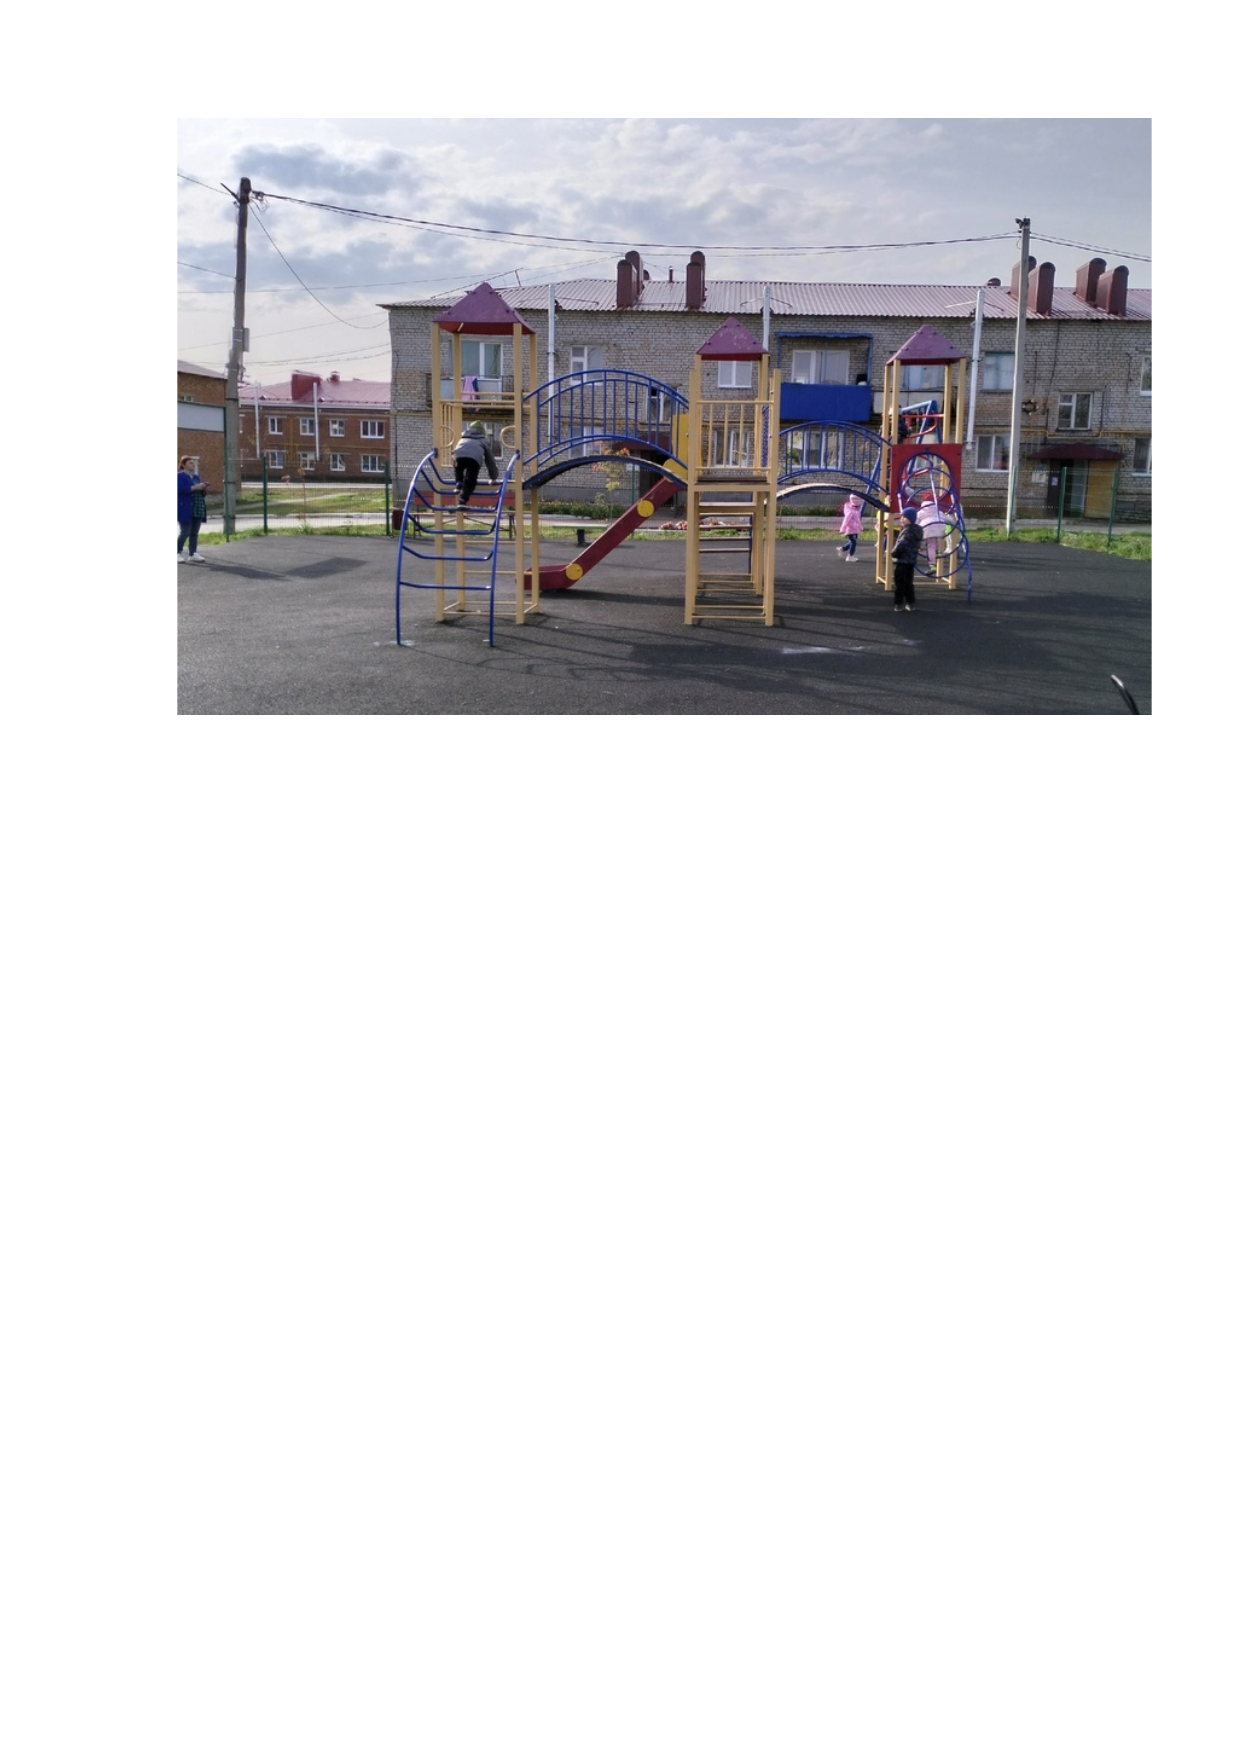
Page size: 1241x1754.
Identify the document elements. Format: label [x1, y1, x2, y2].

picture [177, 118, 1152, 715]
